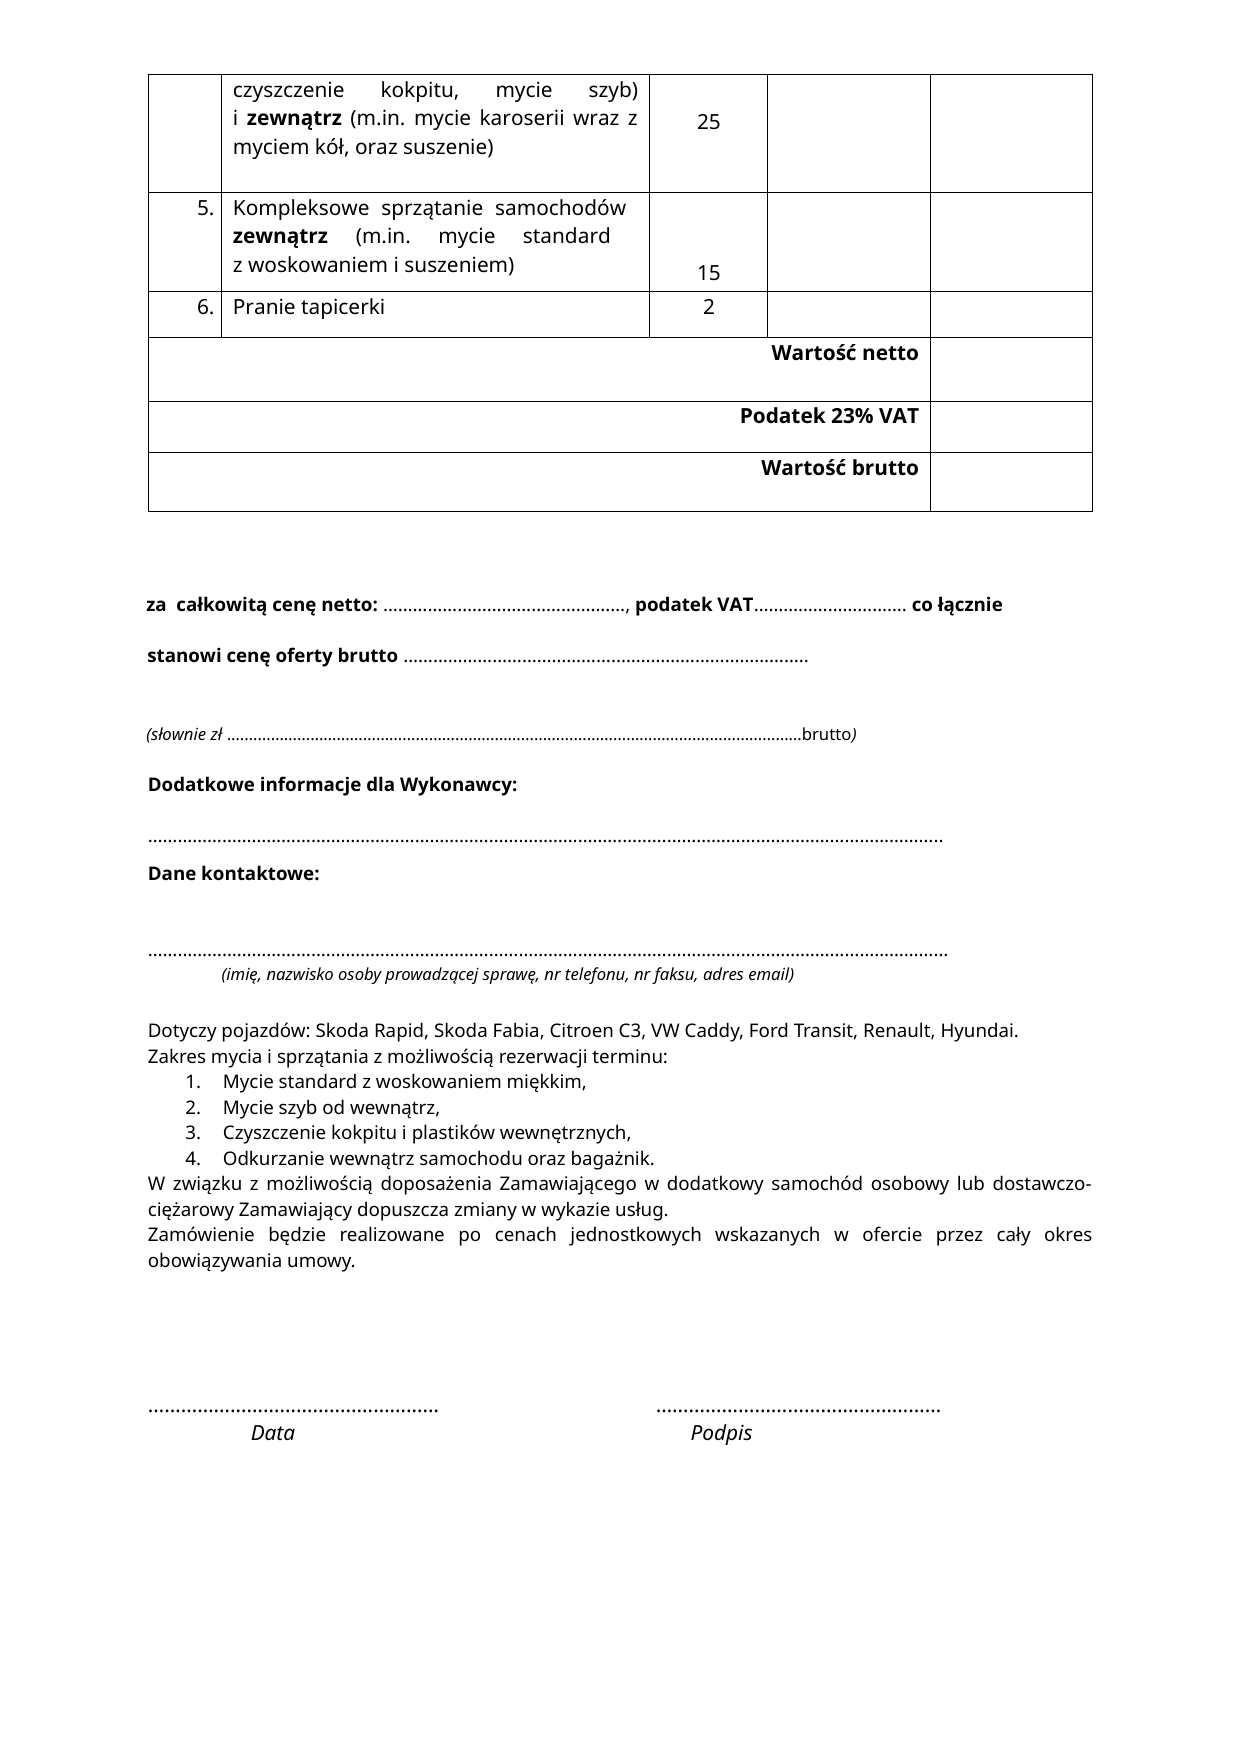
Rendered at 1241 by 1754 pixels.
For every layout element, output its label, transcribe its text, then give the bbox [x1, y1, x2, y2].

text (słownie zł .……………………………………………………………………………………………….…………………brutto) [146, 723, 1093, 745]
table_cell [149, 193, 221, 291]
table_cell [931, 402, 1092, 452]
text za całkowitą cenę netto: ……………………………………….…, podatek VAT…………………………. co łącznie stanowi cenę oferty brutto ……………………………………..……………………………….. [146, 592, 1080, 668]
text ………………………………..…………… ……………………………….…………… [148, 1390, 1093, 1418]
text ……………………………………………………………………………………………………………………………………………… [148, 937, 1093, 962]
text W związku z możliwością doposażenia Zamawiającego w dodatkowy samochód osobowy lub dostawczo-ciężarowy Zamawiający dopuszcza zmiany w wykazie usług. [148, 1171, 1093, 1222]
text Dotyczy pojazdów: Skoda Rapid, Skoda Fabia, Citroen C3, VW Caddy, Ford Transit, Renault, Hyundai. [148, 1018, 1093, 1043]
table_cell [149, 75, 221, 192]
list Mycie standard z woskowaniem miękkim, [185, 1069, 1093, 1094]
table_cell [931, 193, 1092, 291]
table_cell [931, 338, 1092, 401]
table_cell [768, 292, 930, 337]
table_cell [222, 75, 649, 192]
table_cell [149, 292, 221, 337]
text Data Podpis [148, 1418, 1093, 1447]
list Mycie szyb od wewnątrz, [185, 1094, 1093, 1120]
list Czyszczenie kokpitu i plastików wewnętrznych, [185, 1120, 1093, 1145]
text Dane kontaktowe: [148, 860, 1093, 886]
table_cell [931, 292, 1092, 337]
table_cell [768, 193, 930, 291]
table_cell Wartość netto [149, 338, 930, 401]
text (imię, nazwisko osoby prowadzącej sprawę, nr telefonu, nr faksu, adres email) [148, 962, 1093, 985]
table_cell 2 [650, 292, 767, 337]
table_cell [931, 453, 1092, 511]
text Zakres mycia i sprzątania z możliwością rezerwacji terminu: [148, 1043, 1093, 1069]
text …………………………………………………………………………………………………………………………………………….. [148, 822, 1093, 848]
table_cell Podatek 23% VAT [149, 402, 930, 452]
table_cell Wartość brutto [149, 453, 930, 511]
table_cell 25 [650, 75, 767, 192]
list Odkurzanie wewnątrz samochodu oraz bagażnik. [185, 1145, 1093, 1171]
text Zamówienie będzie realizowane po cenach jednostkowych wskazanych w ofercie przez cały okres obowiązywania umowy. [148, 1222, 1093, 1273]
table_cell 15 [650, 193, 767, 291]
table_cell [768, 75, 930, 192]
text Dodatkowe informacje dla Wykonawcy: [148, 771, 1093, 797]
table_cell [931, 75, 1092, 192]
table_cell Pranie tapicerki [222, 292, 649, 337]
table_cell Kompleksowe sprzątanie samochodów zewnątrz (m.in. mycie standard z woskowaniem i suszeniem) [222, 193, 649, 291]
